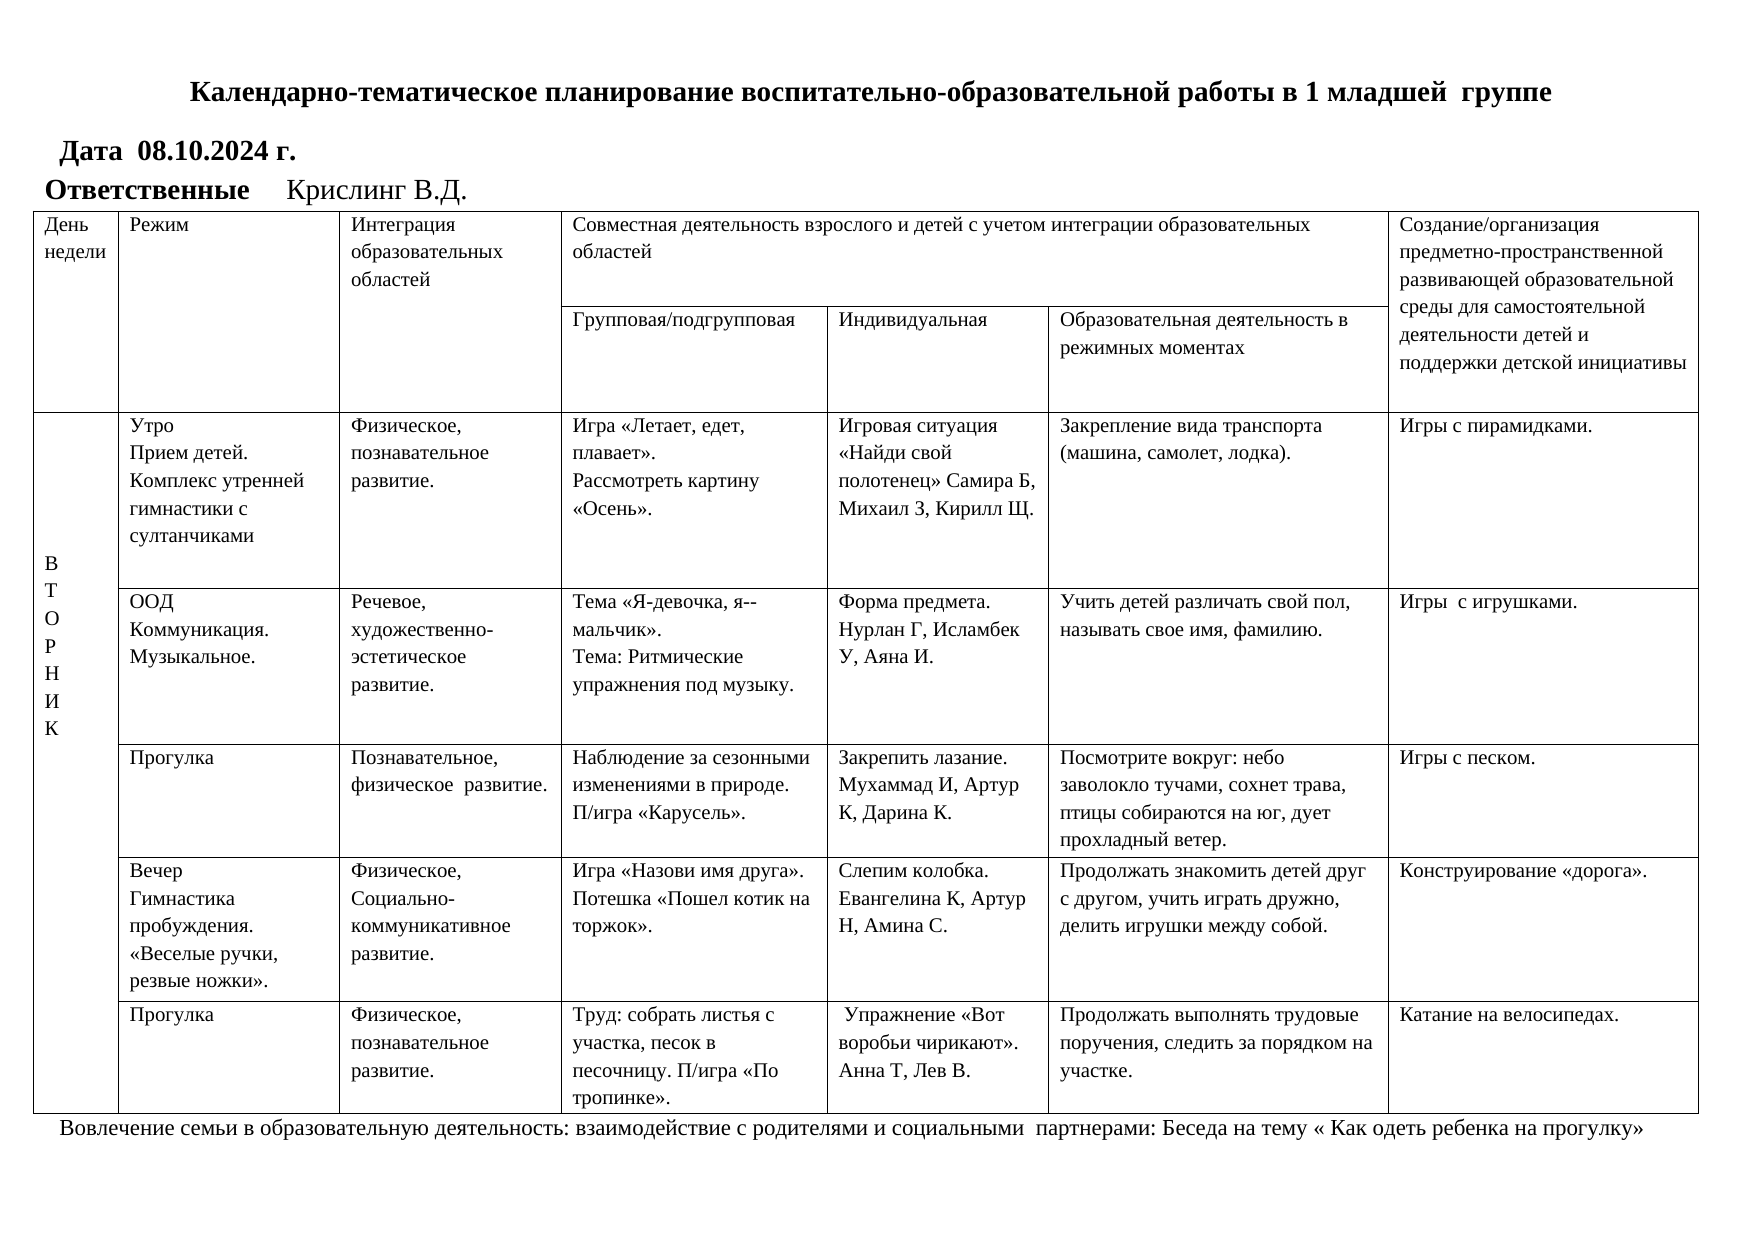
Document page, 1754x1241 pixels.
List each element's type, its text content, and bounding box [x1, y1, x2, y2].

table_cell Вечер Гимнастика пробуждения. «Веселые ручки, резвые ножки». [119, 858, 339, 1001]
table_cell Катание на велосипедах. [1389, 1002, 1698, 1113]
table_cell Посмотрите вокруг: небо заволокло тучами, сохнет трава, птицы собираются на юг, дует прохладный ветер. [1049, 745, 1388, 857]
table_cell Индивидуальная [828, 307, 1048, 412]
table_cell Прогулка [119, 1002, 339, 1113]
table_cell Игры с игрушками. [1389, 589, 1698, 743]
table_cell Утро Прием детей. Комплекс утренней гимнастики с султанчиками [119, 413, 339, 588]
table_header Интеграция образовательных областей [340, 212, 561, 412]
table_cell Форма предмета. Нурлан Г, Исламбек У, Аяна И. [828, 589, 1048, 743]
table_cell Закрепить лазание. Мухаммад И, Артур К, Дарина К. [828, 745, 1048, 857]
table_cell Игры с пирамидками. [1389, 413, 1698, 588]
table_cell Познавательное, физическое развитие. [340, 745, 561, 857]
text Вовлечение семьи в образовательную деятельность: взаимодействие с родителями и социальными партнерами: Беседа на тему « Как одеть ребенка на прогулку» [59, 1114, 1698, 1140]
table_cell ООД Коммуникация. Музыкальное. [119, 589, 339, 743]
table_cell Продолжать выполнять трудовые поручения, следить за порядком на участке. [1049, 1002, 1388, 1113]
table_header День недели [34, 212, 118, 412]
table_cell Игра «Назови имя друга». Потешка «Пошел котик на торжок». [562, 858, 827, 1001]
table_cell Тема «Я-девочка, я--мальчик». Тема: Ритмические упражнения под музыку. [562, 589, 827, 743]
table_cell Труд: собрать листья с участка, песок в песочницу. П/игра «По тропинке». [562, 1002, 827, 1113]
table_cell Конструирование «дорога». [1389, 858, 1698, 1001]
table_cell Игры с песком. [1389, 745, 1698, 857]
table_header Совместная деятельность взрослого и детей с учетом интеграции образовательных областей [562, 212, 1388, 306]
table_cell В Т О Р Н И К [34, 413, 118, 1113]
table_cell Прогулка [119, 745, 339, 857]
table_cell Физическое, Социально-коммуникативное развитие. [340, 858, 561, 1001]
text Ответственные Крислинг В.Д. [44, 172, 1698, 206]
table_cell Образовательная деятельность в режимных моментах [1049, 307, 1388, 412]
table_cell Закрепление вида транспорта (машина, самолет, лодка). [1049, 413, 1388, 588]
table_header Создание/организация предметно-пространственной развивающей образовательной среды для самостоятельной деятельности детей и поддержки детской инициативы [1389, 212, 1698, 412]
table_cell Учить детей различать свой пол, называть свое имя, фамилию. [1049, 589, 1388, 743]
table_cell Игра «Летает, едет, плавает». Рассмотреть картину «Осень». [562, 413, 827, 588]
text Календарно-тематическое планирование воспитательно-образовательной работы в 1 младшей группе [44, 74, 1698, 108]
table_cell Упражнение «Вот воробьи чирикают». Анна Т, Лев В. [828, 1002, 1048, 1113]
table_cell Физическое, познавательное развитие. [340, 413, 561, 588]
table_cell Наблюдение за сезонными изменениями в природе. П/игра «Карусель». [562, 745, 827, 857]
table_cell Игровая ситуация «Найди свой полотенец» Самира Б, Михаил З, Кирилл Щ. [828, 413, 1048, 588]
table_cell Физическое, познавательное развитие. [340, 1002, 561, 1113]
table_cell Слепим колобка. Евангелина К, Артур Н, Амина С. [828, 858, 1048, 1001]
table_header Режим [119, 212, 339, 412]
text Дата 08.10.2024 г. [59, 133, 1698, 167]
table_cell Речевое, художественно-эстетическое развитие. [340, 589, 561, 743]
table_cell Продолжать знакомить детей друг с другом, учить играть дружно, делить игрушки между собой. [1049, 858, 1388, 1001]
table_cell Групповая/подгрупповая [562, 307, 827, 412]
